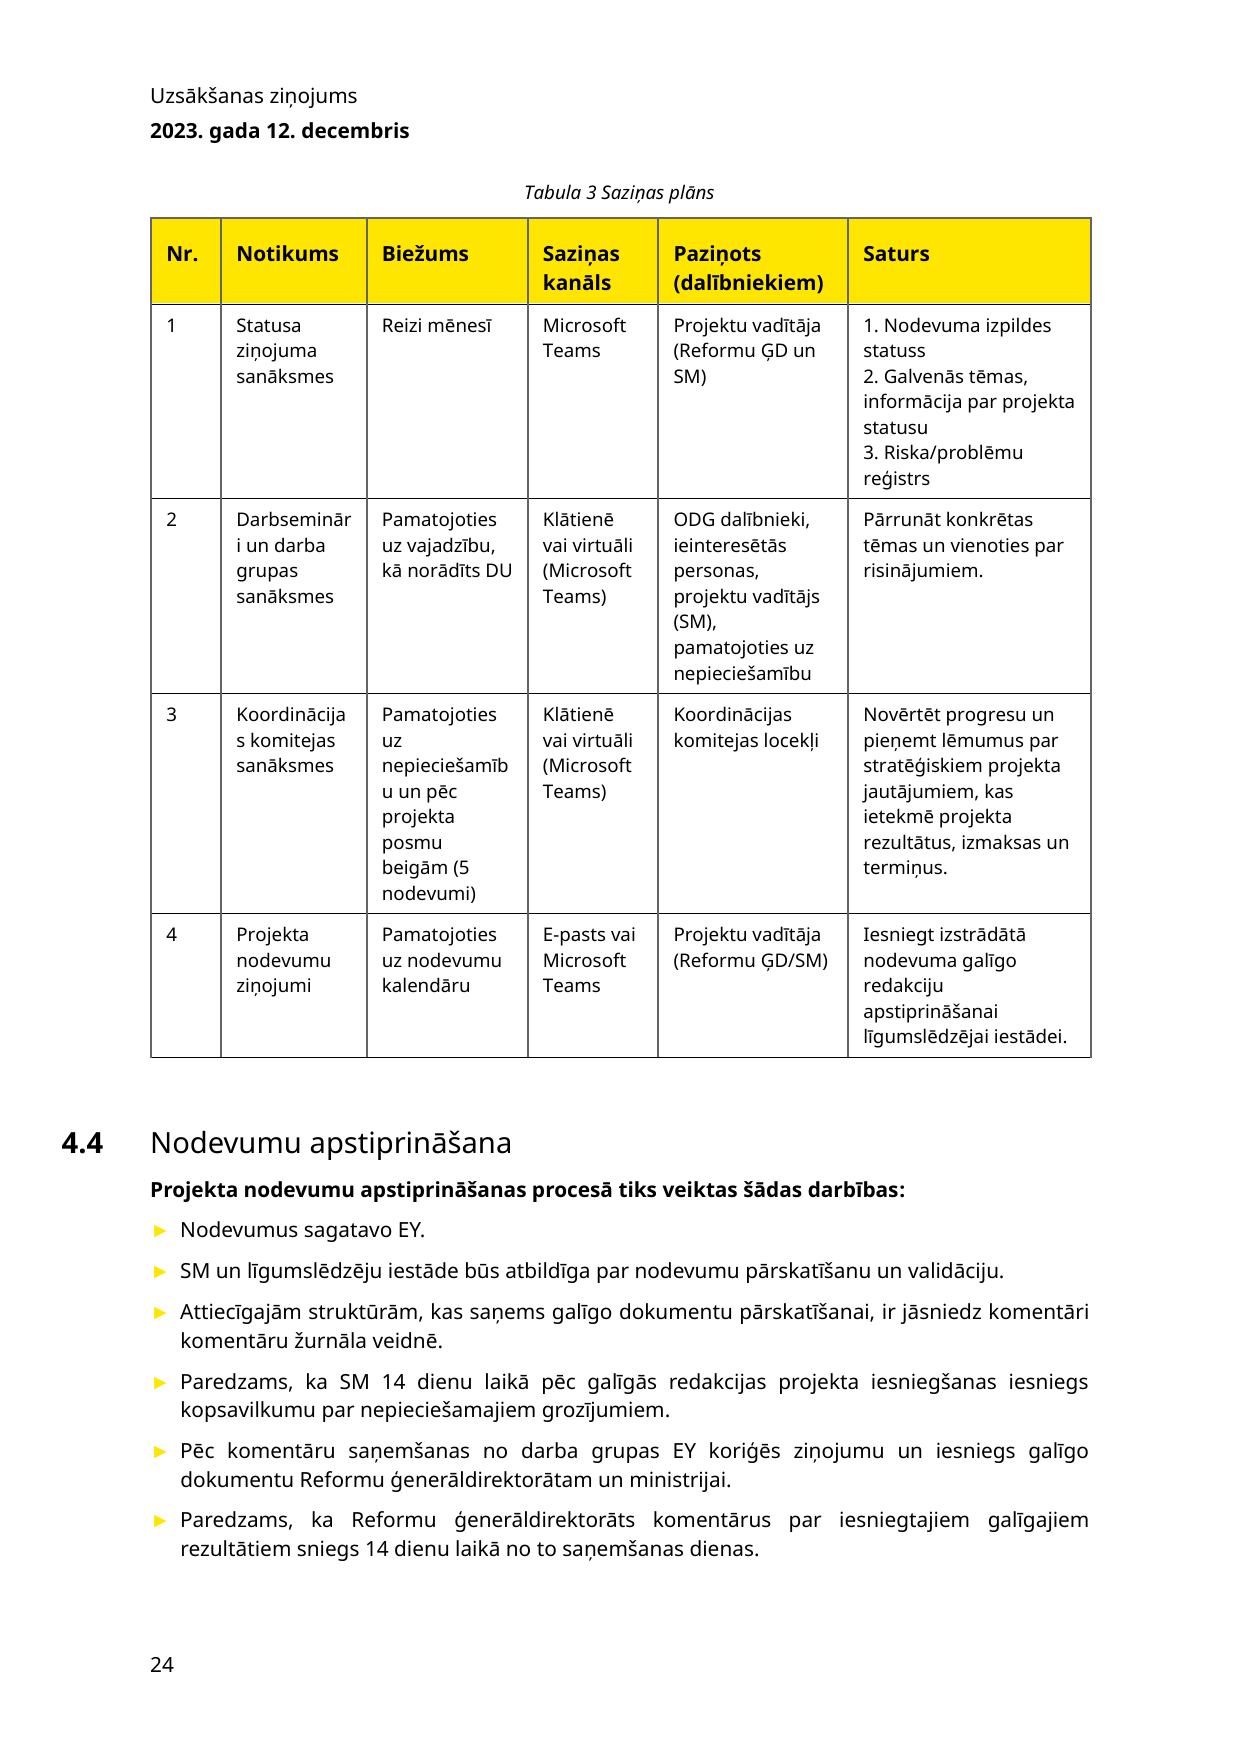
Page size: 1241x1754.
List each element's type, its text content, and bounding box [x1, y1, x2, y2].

table_header Saturs [849, 219, 1090, 303]
table_cell Koordinācijas komitejas sanāksmes [222, 694, 366, 913]
table_cell 4 [152, 914, 220, 1057]
table_cell 2 [152, 499, 220, 693]
table_cell Koordinācijas komitejas locekļi [659, 694, 847, 913]
list Paredzams, ka Reformu ģenerāldirektorāts komentārus par iesniegtajiem galīgajiem rezultātiem sniegs 14 dienu laikā no to saņemšanas dienas. [150, 1506, 1090, 1562]
table_cell Pamatojoties uz nodevumu kalendāru [368, 914, 527, 1057]
table_cell Iesniegt izstrādātā nodevuma galīgo redakciju apstiprināšanai līgumslēdzējai iestādei. [849, 914, 1090, 1057]
text Tabula 3 Saziņas plāns [150, 179, 1090, 204]
table_cell 1 [152, 305, 220, 498]
table_header Nr. [152, 219, 220, 303]
table_cell Projekta nodevumu ziņojumi [222, 914, 366, 1057]
table_cell E-pasts vai Microsoft Teams [529, 914, 657, 1057]
table_cell 3 [152, 694, 220, 913]
list Paredzams, ka SM 14 dienu laikā pēc galīgās redakcijas projekta iesniegšanas iesniegs kopsavilkumu par nepieciešamajiem grozījumiem. [150, 1367, 1090, 1424]
table_header Notikums [222, 219, 366, 303]
table_cell 1. Nodevuma izpildes statuss 2. Galvenās tēmas, informācija par projekta statusu 3. Riska/problēmu reģistrs [849, 305, 1090, 498]
table_header Saziņas kanāls [529, 219, 657, 303]
list SM un līgumslēdzēju iestāde būs atbildīga par nodevumu pārskatīšanu un validāciju. [150, 1257, 1090, 1285]
table_cell Reizi mēnesī [368, 305, 527, 498]
table_cell Klātienē vai virtuāli (Microsoft Teams) [529, 694, 657, 913]
table_cell Statusa ziņojuma sanāksmes [222, 305, 366, 498]
list Projekta nodevumu apstiprināšanas procesā tiks veiktas šādas darbības: [150, 1175, 1090, 1203]
table_cell Pārrunāt konkrētas tēmas un vienoties par risinājumiem. [849, 499, 1090, 693]
table_cell Novērtēt progresu un pieņemt lēmumus par stratēģiskiem projekta jautājumiem, kas ietekmē projekta rezultātus, izmaksas un termiņus. [849, 694, 1090, 913]
text Nodevumu apstiprināšana [61, 1122, 1090, 1162]
table_header Paziņots (dalībniekiem) [659, 219, 847, 303]
table_cell Pamatojoties uz vajadzību, kā norādīts DU [368, 499, 527, 693]
table_cell Projektu vadītāja (Reformu ĢD un SM) [659, 305, 847, 498]
table_cell Pamatojoties uz nepieciešamību un pēc projekta posmu beigām (5 nodevumi) [368, 694, 527, 913]
list Pēc komentāru saņemšanas no darba grupas EY koriģēs ziņojumu un iesniegs galīgo dokumentu Reformu ģenerāldirektorātam un ministrijai. [150, 1436, 1090, 1493]
table_cell Klātienē vai virtuāli (Microsoft Teams) [529, 499, 657, 693]
table_cell ODG dalībnieki, ieinteresētās personas, projektu vadītājs (SM), pamatojoties uz nepieciešamību [659, 499, 847, 693]
table_cell Projektu vadītāja (Reformu ĢD/SM) [659, 914, 847, 1057]
list Nodevumus sagatavo EY. [150, 1216, 1090, 1244]
table_header Biežums [368, 219, 527, 303]
table_cell Microsoft Teams [529, 305, 657, 498]
table_cell Darbsemināri un darba grupas sanāksmes [222, 499, 366, 693]
list Attiecīgajām struktūrām, kas saņems galīgo dokumentu pārskatīšanai, ir jāsniedz komentāri komentāru žurnāla veidnē. [150, 1297, 1090, 1354]
